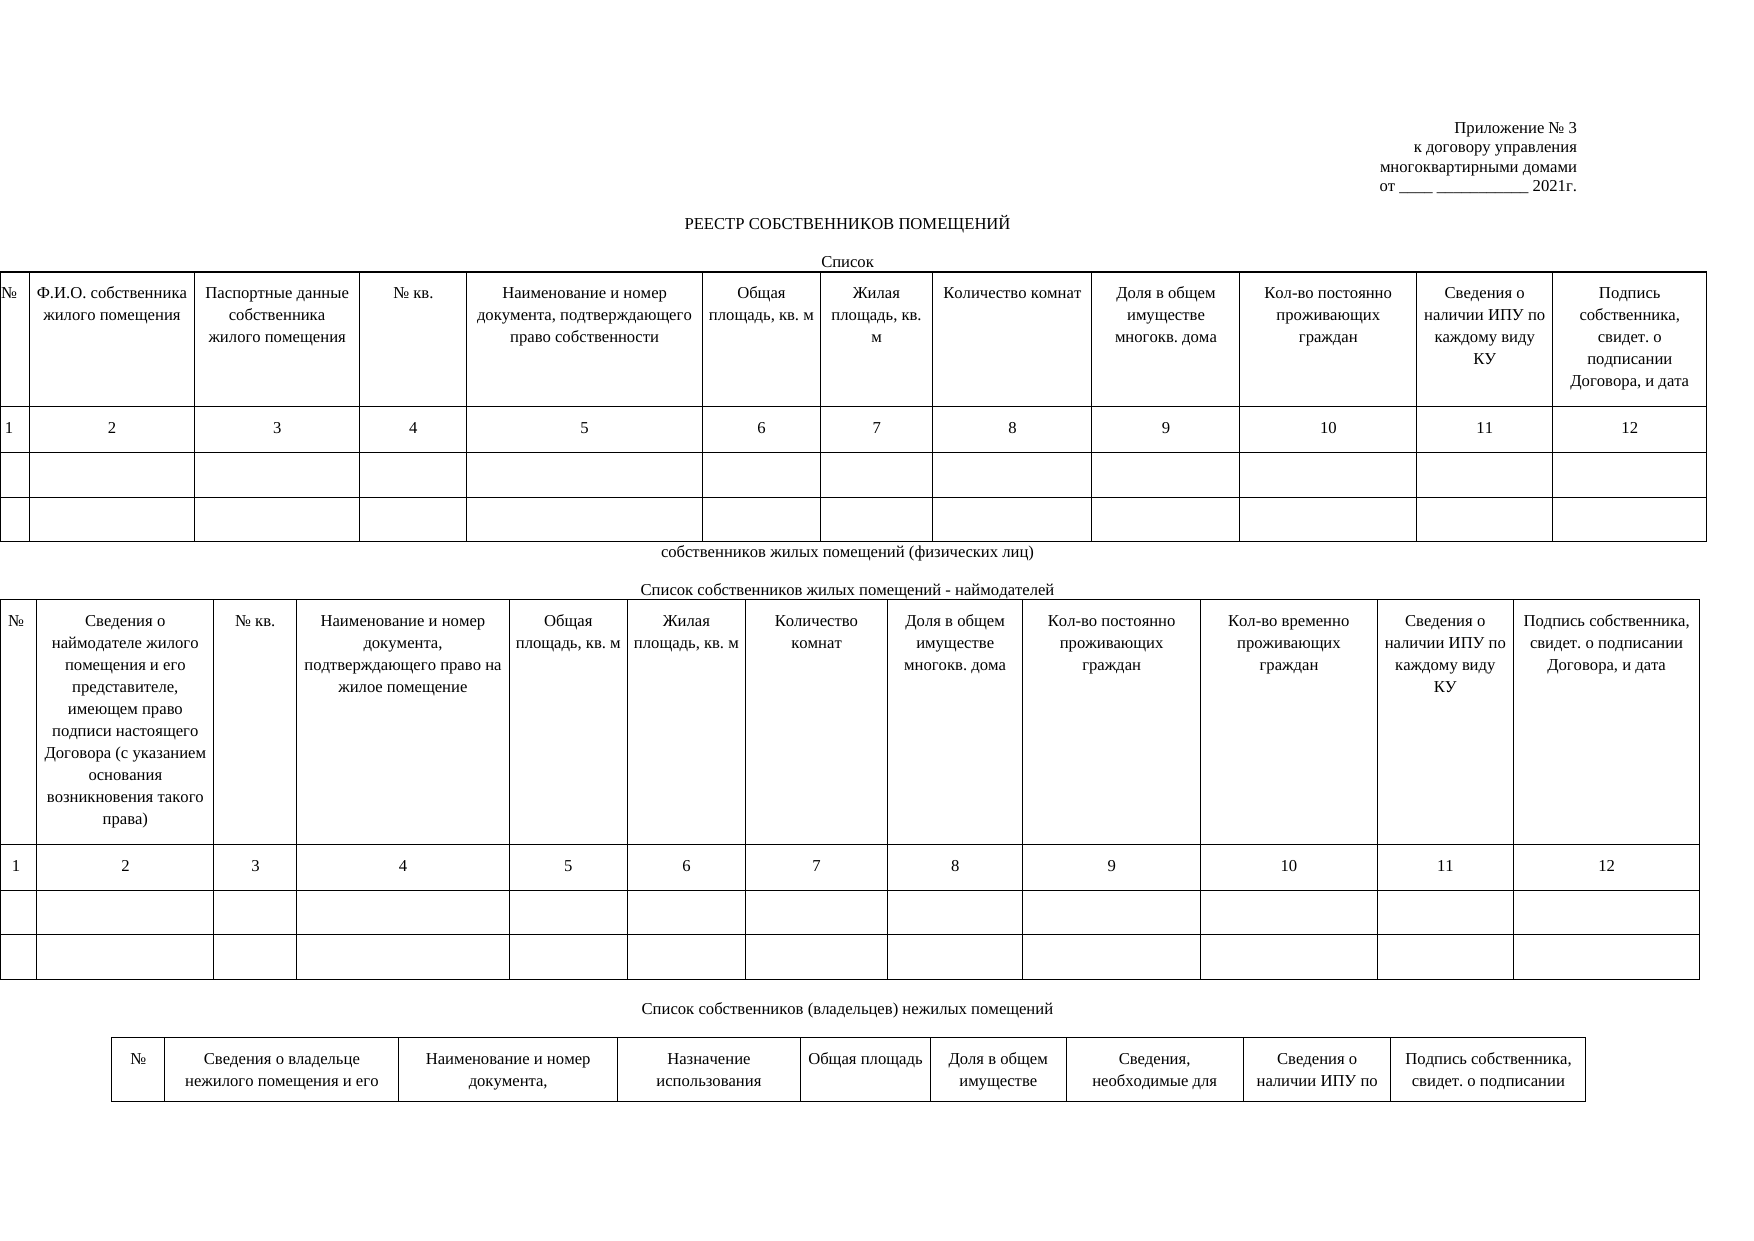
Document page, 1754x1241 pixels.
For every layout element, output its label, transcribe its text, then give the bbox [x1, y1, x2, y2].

table_cell [628, 935, 745, 979]
table_cell 10 [1240, 407, 1416, 452]
table_cell [297, 935, 509, 979]
table_cell [510, 935, 627, 979]
text от ____ ___________ 2021г. [118, 176, 1577, 195]
table_header Сведения о наличии ИПУ по каждому виду КУ [1378, 600, 1513, 844]
text собственников жилых помещений (физических лиц) [118, 542, 1577, 561]
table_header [1244, 1038, 1390, 1101]
table_cell [1553, 498, 1706, 541]
table_cell [37, 935, 213, 979]
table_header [931, 1038, 1066, 1101]
table_header № [1, 273, 29, 406]
table_header Доля в общем имуществе многокв. дома [888, 600, 1022, 844]
table_header Жилая площадь, кв. м [628, 600, 745, 844]
table_header Сведения о наличии ИПУ по каждому виду КУ [1417, 273, 1552, 406]
table_cell 7 [746, 845, 887, 890]
table_header Наименование и номер документа, подтверждающего право собственности [467, 273, 702, 406]
table_cell [30, 453, 194, 497]
table_cell [1553, 453, 1706, 497]
table_cell [510, 891, 627, 934]
table_header Паспортные данные собственника жилого помещения [195, 273, 359, 406]
table_cell 4 [360, 407, 466, 452]
table_cell 9 [1092, 407, 1239, 452]
table_header Доля в общем имуществе многокв. дома [1092, 273, 1239, 406]
table_cell [746, 891, 887, 934]
table_cell [1023, 891, 1200, 934]
table_cell [1417, 498, 1552, 541]
table_header № кв. [214, 600, 296, 844]
table_cell [628, 891, 745, 934]
table_cell [214, 935, 296, 979]
table_header Наименование и номер документа, подтверждающего право на жилое помещение [297, 600, 509, 844]
table_cell [888, 891, 1022, 934]
table_cell [360, 498, 466, 541]
table_cell 7 [821, 407, 932, 452]
table_header Общая площадь [801, 1038, 930, 1101]
table_header Сведения о наймодателе жилого помещения и его представителе, имеющем право подписи настоящего Договора (с указанием основания возникновения такого права) [37, 600, 213, 844]
table_cell [1201, 891, 1377, 934]
table_header Ф.И.О. собственника жилого помещения [30, 273, 194, 406]
table_cell 10 [1201, 845, 1377, 890]
table_cell [467, 498, 702, 541]
table_header № [112, 1038, 164, 1101]
table_cell 6 [628, 845, 745, 890]
text Список собственников жилых помещений - наймодателей [118, 580, 1577, 599]
table_cell [37, 891, 213, 934]
table_cell 2 [30, 407, 194, 452]
table_header Количество комнат [933, 273, 1091, 406]
table_cell [30, 498, 194, 541]
table_cell 11 [1378, 845, 1513, 890]
table_cell 11 [1417, 407, 1552, 452]
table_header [399, 1038, 617, 1101]
table_cell 9 [1023, 845, 1200, 890]
table_cell [703, 498, 820, 541]
text Приложение № 3 [118, 118, 1577, 137]
table_cell [214, 891, 296, 934]
table_header Общая площадь, кв. м [510, 600, 627, 844]
table_header Подпись собственника, свидет. о подписании Договора, и дата [1514, 600, 1699, 844]
table_cell [1417, 453, 1552, 497]
table_cell [1378, 891, 1513, 934]
table_header Кол-во временно проживающих граждан [1201, 600, 1377, 844]
table_header Жилая площадь, кв. м [821, 273, 932, 406]
table_cell [1092, 453, 1239, 497]
table_cell [195, 498, 359, 541]
text к договору управления [118, 137, 1577, 156]
table_header Кол-во постоянно проживающих граждан [1023, 600, 1200, 844]
table_cell [888, 935, 1022, 979]
table_cell [703, 453, 820, 497]
table_cell 8 [933, 407, 1091, 452]
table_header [1391, 1038, 1585, 1101]
text РЕЕСТР СОБСТВЕННИКОВ ПОМЕЩЕНИЙ [118, 214, 1577, 233]
table_header Количество комнат [746, 600, 887, 844]
table_cell [933, 453, 1091, 497]
table_cell [1092, 498, 1239, 541]
table_cell 5 [467, 407, 702, 452]
table_cell [746, 935, 887, 979]
table_cell [1240, 453, 1416, 497]
table_cell [195, 453, 359, 497]
text Список собственников (владельцев) нежилых помещений [118, 999, 1577, 1018]
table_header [165, 1038, 398, 1101]
table_cell [1378, 935, 1513, 979]
table_cell 3 [214, 845, 296, 890]
table_cell 3 [195, 407, 359, 452]
text Список [118, 252, 1577, 271]
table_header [1067, 1038, 1243, 1101]
text многоквартирными домами [118, 156, 1577, 176]
table_header Подпись собственника, свидет. о подписании Договора, и дата [1553, 273, 1706, 406]
table_header Общая площадь, кв. м [703, 273, 820, 406]
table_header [618, 1038, 800, 1101]
table_cell 6 [703, 407, 820, 452]
table_cell [1, 453, 29, 497]
table_cell 4 [297, 845, 509, 890]
table_cell 12 [1553, 407, 1706, 452]
table_cell [1, 498, 29, 541]
table_cell 12 [1514, 845, 1699, 890]
table_cell 2 [37, 845, 213, 890]
table_cell [821, 498, 932, 541]
table_cell [1, 891, 36, 934]
table_cell 1 [1, 845, 36, 890]
table_cell [360, 453, 466, 497]
table_cell [1240, 498, 1416, 541]
table_cell [1514, 935, 1699, 979]
table_header № кв. [360, 273, 466, 406]
table_cell 1 [1, 407, 29, 452]
table_cell [1514, 891, 1699, 934]
table_header № [1, 600, 36, 844]
table_cell [821, 453, 932, 497]
table_cell 5 [510, 845, 627, 890]
table_cell [1201, 935, 1377, 979]
table_header Кол-во постоянно проживающих граждан [1240, 273, 1416, 406]
table_cell [1023, 935, 1200, 979]
table_cell [933, 498, 1091, 541]
table_cell 8 [888, 845, 1022, 890]
table_cell [467, 453, 702, 497]
table_cell [1, 935, 36, 979]
table_cell [297, 891, 509, 934]
